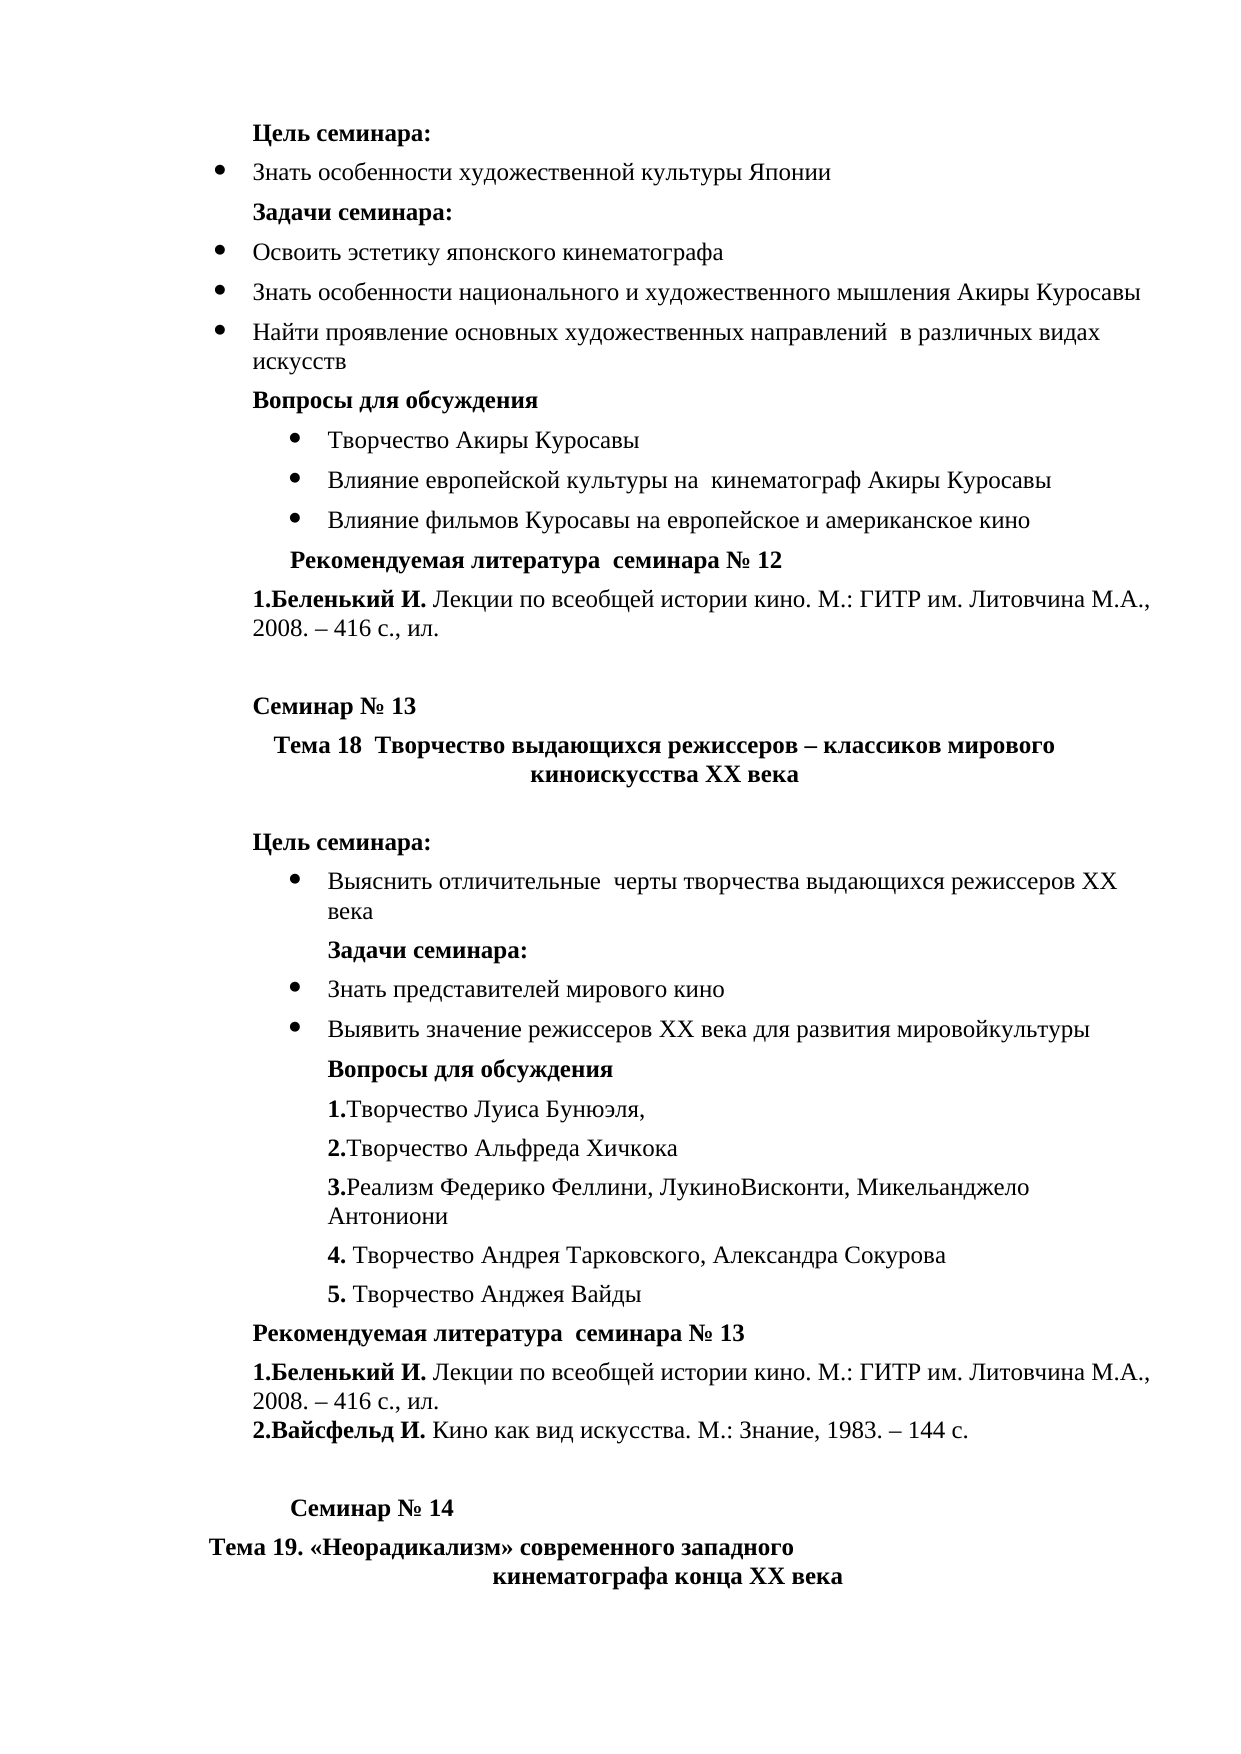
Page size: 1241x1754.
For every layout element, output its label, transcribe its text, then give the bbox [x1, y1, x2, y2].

text 5. Творчество Анджея Вайды [327, 1279, 1152, 1308]
list Освоить эстетику японского кинематографа [215, 237, 1152, 266]
text Рекомендуемая литература семинара № 13 [252, 1318, 1152, 1347]
text Цель семинара: [252, 827, 1152, 856]
list Знать представителей мирового кино [290, 974, 1152, 1004]
text Тема 18 Творчество выдающихся режиссеров – классиков мирового [177, 731, 1152, 759]
text Задачи семинара: [327, 935, 1152, 964]
text Рекомендуемая литература семинара № 12 [290, 545, 1152, 574]
text кинематографа конца ХХ века [177, 1561, 1152, 1590]
text Задачи семинара: [252, 197, 1152, 226]
list Выявить значение режиссеров ХХ века для развития мировойкультуры [290, 1014, 1152, 1044]
list Влияние фильмов Куросавы на европейское и американское кино [290, 505, 1152, 535]
text 2.Вайсфельд И. Кино как вид искусства. М.: Знание, 1983. – 144 с. [252, 1415, 1152, 1444]
list 1.Беленький И. Лекции по всеобщей истории кино. М.: ГИТР им. Литовчина М.А., 2008. – 416 с., ил. [252, 1357, 1152, 1415]
text Вопросы для обсуждения [252, 386, 1152, 414]
text 3.Реализм Федерико Феллини, ЛукиноВисконти, Микельанджело Антониони [327, 1172, 1152, 1229]
text 1.Творчество Луиса Бунюэля, [327, 1094, 1152, 1122]
text Цель семинара: [252, 118, 1152, 147]
list Найти проявление основных художественных направлений в различных видах искусств [215, 317, 1152, 375]
list Семинар № 14 [290, 1493, 1152, 1522]
list Знать особенности художественной культуры Японии [215, 157, 1152, 187]
list Выяснить отличительные черты творчества выдающихся режиссеров ХХ века [290, 866, 1152, 925]
text Тема 19. «Неорадикализм» современного западного [177, 1532, 1152, 1561]
list 1.Беленький И. Лекции по всеобщей истории кино. М.: ГИТР им. Литовчина М.А., 2008. – 416 с., ил. [252, 584, 1152, 642]
text Вопросы для обсуждения [327, 1054, 1152, 1083]
list Знать особенности национального и художественного мышления Акиры Куросавы [215, 277, 1152, 306]
text 4. Творчество Андрея Тарковского, Александра Сокурова [327, 1240, 1152, 1269]
text киноискусства ХХ века [177, 759, 1152, 788]
list Семинар № 13 [252, 691, 1152, 720]
list Влияние европейской культуры на кинематограф Акиры Куросавы [290, 465, 1152, 494]
list Творчество Акиры Куросавы [290, 425, 1152, 454]
text 2.Творчество Альфреда Хичкока [327, 1133, 1152, 1162]
